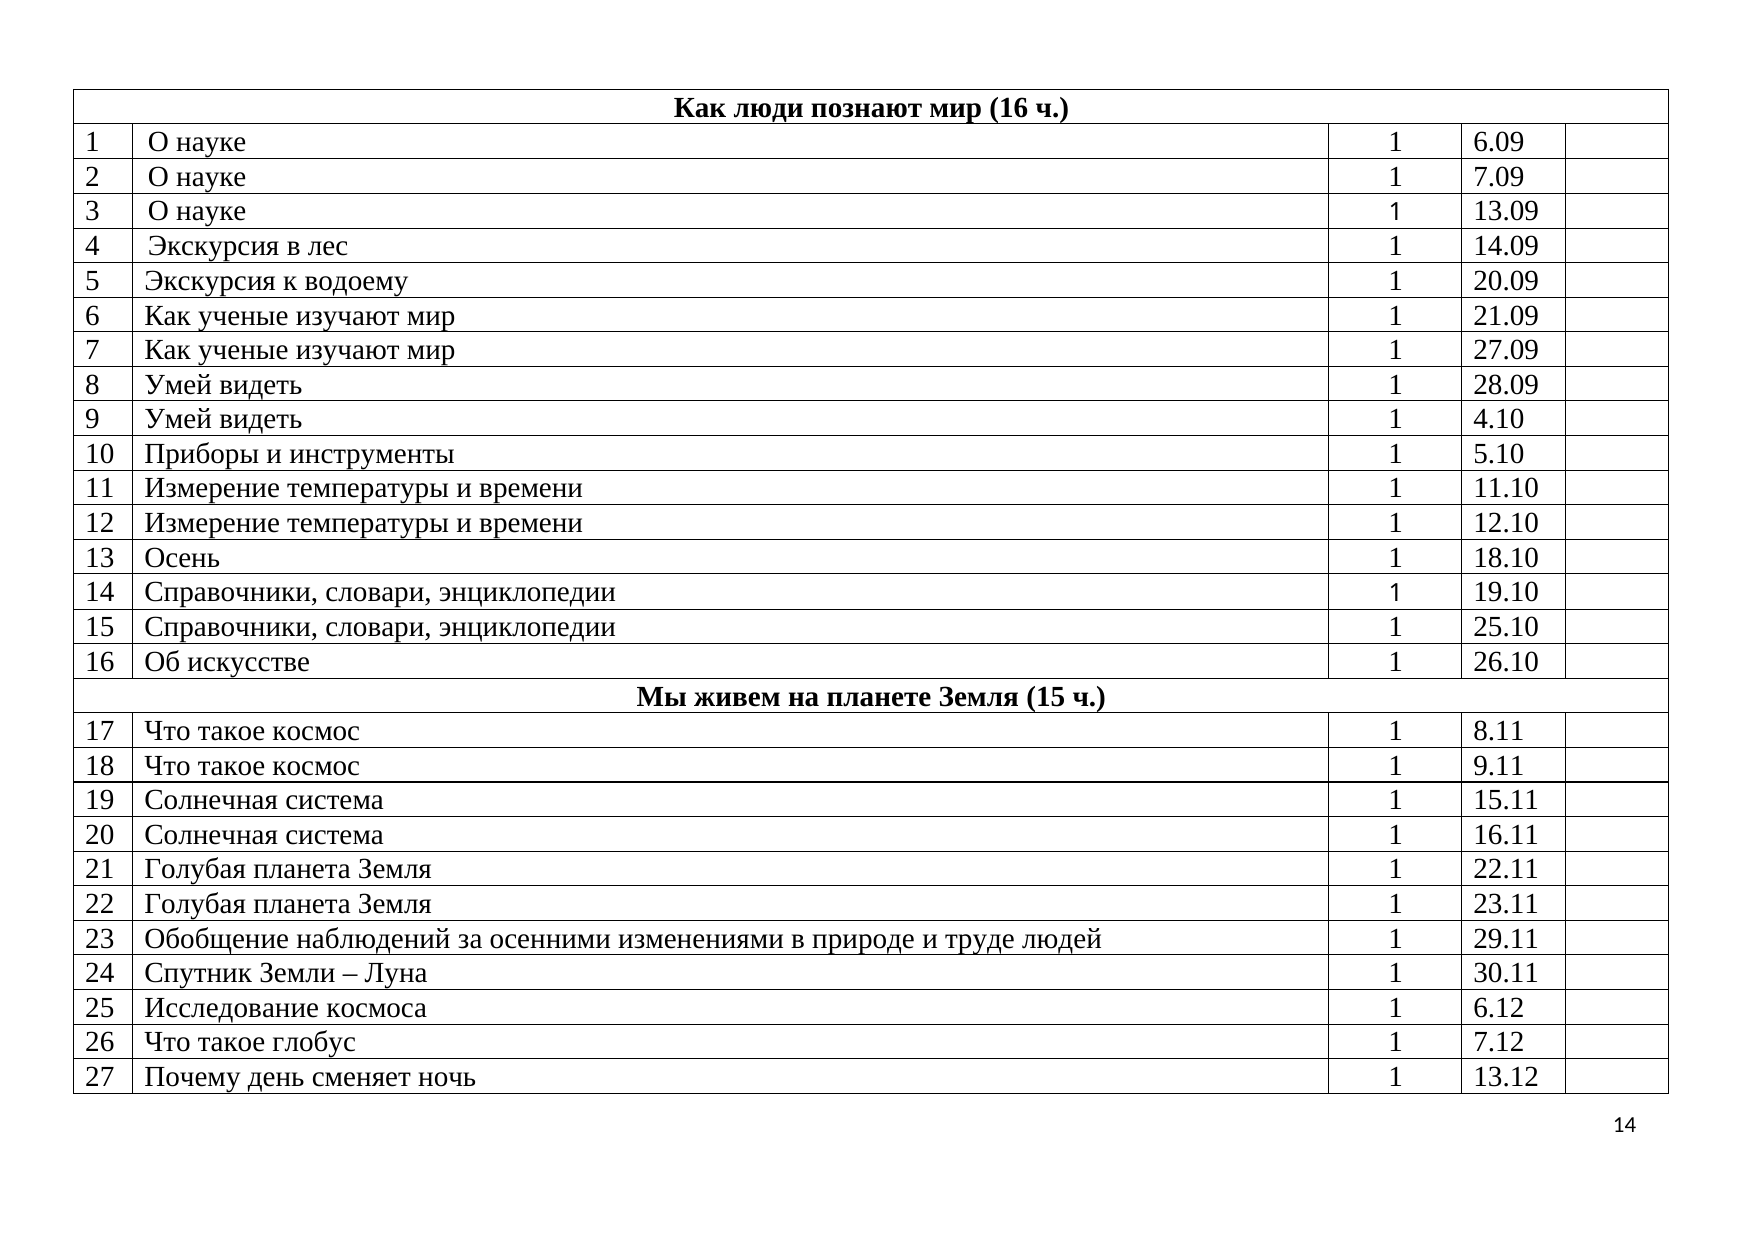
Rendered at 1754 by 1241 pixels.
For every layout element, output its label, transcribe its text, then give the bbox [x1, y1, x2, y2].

table_cell 27.09 [1462, 332, 1565, 366]
table_cell 1 [1329, 401, 1461, 435]
table_cell 13.09 [1462, 194, 1565, 227]
table_cell 1 [1329, 886, 1461, 920]
table_cell Измерение температуры и времени [133, 471, 1328, 504]
table_cell 19 [74, 783, 132, 816]
table_cell [1566, 817, 1668, 851]
table_cell [1566, 886, 1668, 920]
table_cell [1566, 921, 1668, 954]
table_cell 23.11 [1462, 886, 1565, 920]
table_cell 6 [74, 298, 132, 331]
table_cell 1 [1329, 471, 1461, 504]
table_cell О науке [133, 194, 1328, 227]
table_cell [1566, 505, 1668, 539]
table_cell 14 [74, 574, 132, 608]
table_cell [1566, 124, 1668, 158]
table_cell 1 [1329, 505, 1461, 539]
table_cell [1566, 852, 1668, 885]
table_cell 7.09 [1462, 159, 1565, 192]
table_cell [1566, 644, 1668, 678]
table_cell Что такое глобус [133, 1025, 1328, 1058]
table_cell 18 [74, 748, 132, 781]
table_cell Спутник Земли – Луна [133, 955, 1328, 989]
table_cell 12.10 [1462, 505, 1565, 539]
table_cell 22.11 [1462, 852, 1565, 885]
table_cell 1 [1329, 1059, 1461, 1093]
table_cell 11.10 [1462, 471, 1565, 504]
table_cell 1 [1329, 367, 1461, 400]
table_cell [1566, 298, 1668, 331]
table_cell [1566, 436, 1668, 469]
table_cell 1 [1329, 748, 1461, 781]
table_cell 26.10 [1462, 644, 1565, 678]
table_cell Обобщение наблюдений за осенними изменениями в природе и труде людей [133, 921, 1328, 954]
table_cell 9.11 [1462, 748, 1565, 781]
table_cell 22 [74, 886, 132, 920]
table_cell Исследование космоса [133, 990, 1328, 1023]
table_cell 25 [74, 990, 132, 1023]
table_cell 1 [1329, 921, 1461, 954]
table_cell [1566, 990, 1668, 1023]
table_cell О науке [133, 124, 1328, 158]
table_cell Экскурсия в лес [133, 229, 1328, 262]
table_cell 1 [1329, 783, 1461, 816]
table_cell 13.12 [1462, 1059, 1565, 1093]
table_cell 1 [1329, 298, 1461, 331]
table_cell 7 [74, 332, 132, 366]
table_cell 27 [74, 1059, 132, 1093]
table_cell 21 [74, 852, 132, 885]
table_cell [1566, 783, 1668, 816]
table_cell О науке [133, 159, 1328, 192]
table_cell 16 [74, 644, 132, 678]
table_cell 7.12 [1462, 1025, 1565, 1058]
table_cell 1 [1329, 263, 1461, 297]
table_cell 26 [74, 1025, 132, 1058]
table_cell Как ученые изучают мир [133, 332, 1328, 366]
table_cell 18.10 [1462, 540, 1565, 573]
table_cell [1566, 332, 1668, 366]
table_cell 1 [1329, 1025, 1461, 1058]
table_cell 20 [74, 817, 132, 851]
table_cell 1 [1329, 332, 1461, 366]
table_cell 5 [74, 263, 132, 297]
table_cell 30.11 [1462, 955, 1565, 989]
table_cell 19.10 [1462, 574, 1565, 608]
table_cell 1 [1329, 436, 1461, 469]
table_cell 25.10 [1462, 610, 1565, 643]
table_cell [1566, 471, 1668, 504]
table_cell Почему день сменяет ночь [133, 1059, 1328, 1093]
table_cell [1566, 574, 1668, 608]
table_cell 6.09 [1462, 124, 1565, 158]
table_cell 1 [1329, 990, 1461, 1023]
table_cell 1 [1329, 955, 1461, 989]
table_cell 1 [1329, 229, 1461, 262]
table_cell 6.12 [1462, 990, 1565, 1023]
table_cell 1 [1329, 540, 1461, 573]
table_cell [1566, 540, 1668, 573]
table_cell 13 [74, 540, 132, 573]
table_cell 5.10 [1462, 436, 1565, 469]
table_cell [1566, 401, 1668, 435]
table_cell [1566, 159, 1668, 192]
table_cell 17 [74, 713, 132, 747]
table_cell 12 [74, 505, 132, 539]
table_cell [1566, 194, 1668, 227]
table_cell 24 [74, 955, 132, 989]
table_cell 21.09 [1462, 298, 1565, 331]
table_cell 1 [1329, 817, 1461, 851]
table_cell 4 [74, 229, 132, 262]
table_cell [1566, 748, 1668, 781]
table_cell Умей видеть [133, 367, 1328, 400]
table_cell Солнечная система [133, 783, 1328, 816]
table_cell 1 [74, 124, 132, 158]
table_cell Мы живем на планете Земля (15 ч.) [74, 679, 1668, 712]
table_cell Измерение температуры и времени [133, 505, 1328, 539]
table_cell Как ученые изучают мир [133, 298, 1328, 331]
table_cell Экскурсия к водоему [133, 263, 1328, 297]
table_cell [1566, 1059, 1668, 1093]
table_cell [1566, 367, 1668, 400]
table_cell [1566, 713, 1668, 747]
table_cell 3 [74, 194, 132, 227]
table_cell 23 [74, 921, 132, 954]
table_cell 15 [74, 610, 132, 643]
table_cell 10 [74, 436, 132, 469]
table_cell 14.09 [1462, 229, 1565, 262]
table_cell 1 [1329, 610, 1461, 643]
table_cell Солнечная система [133, 817, 1328, 851]
table_cell [1566, 955, 1668, 989]
table_cell 29.11 [1462, 921, 1565, 954]
table_cell Умей видеть [133, 401, 1328, 435]
table_cell Справочники, словари, энциклопедии [133, 610, 1328, 643]
table_cell 20.09 [1462, 263, 1565, 297]
table_cell Приборы и инструменты [133, 436, 1328, 469]
table_cell [1566, 229, 1668, 262]
table_cell 4.10 [1462, 401, 1565, 435]
table_cell Голубая планета Земля [133, 886, 1328, 920]
table_cell Голубая планета Земля [133, 852, 1328, 885]
table_cell [1566, 1025, 1668, 1058]
table_cell Об искусстве [133, 644, 1328, 678]
table_cell 9 [74, 401, 132, 435]
table_cell 1 [1329, 852, 1461, 885]
table_cell Что такое космос [133, 748, 1328, 781]
table_cell 1 [1329, 713, 1461, 747]
table_cell 28.09 [1462, 367, 1565, 400]
table_cell 16.11 [1462, 817, 1565, 851]
table_cell 11 [74, 471, 132, 504]
table_cell Осень [133, 540, 1328, 573]
table_cell 8 [74, 367, 132, 400]
table_cell 1 [1329, 644, 1461, 678]
table_cell 2 [74, 159, 132, 192]
table_cell Справочники, словари, энциклопедии [133, 574, 1328, 608]
table_cell 8.11 [1462, 713, 1565, 747]
table_cell Как люди познают мир (16 ч.) [74, 90, 1668, 123]
table_cell Что такое космос [133, 713, 1328, 747]
table_cell [1566, 263, 1668, 297]
table_cell 15.11 [1462, 783, 1565, 816]
table_cell [1566, 610, 1668, 643]
